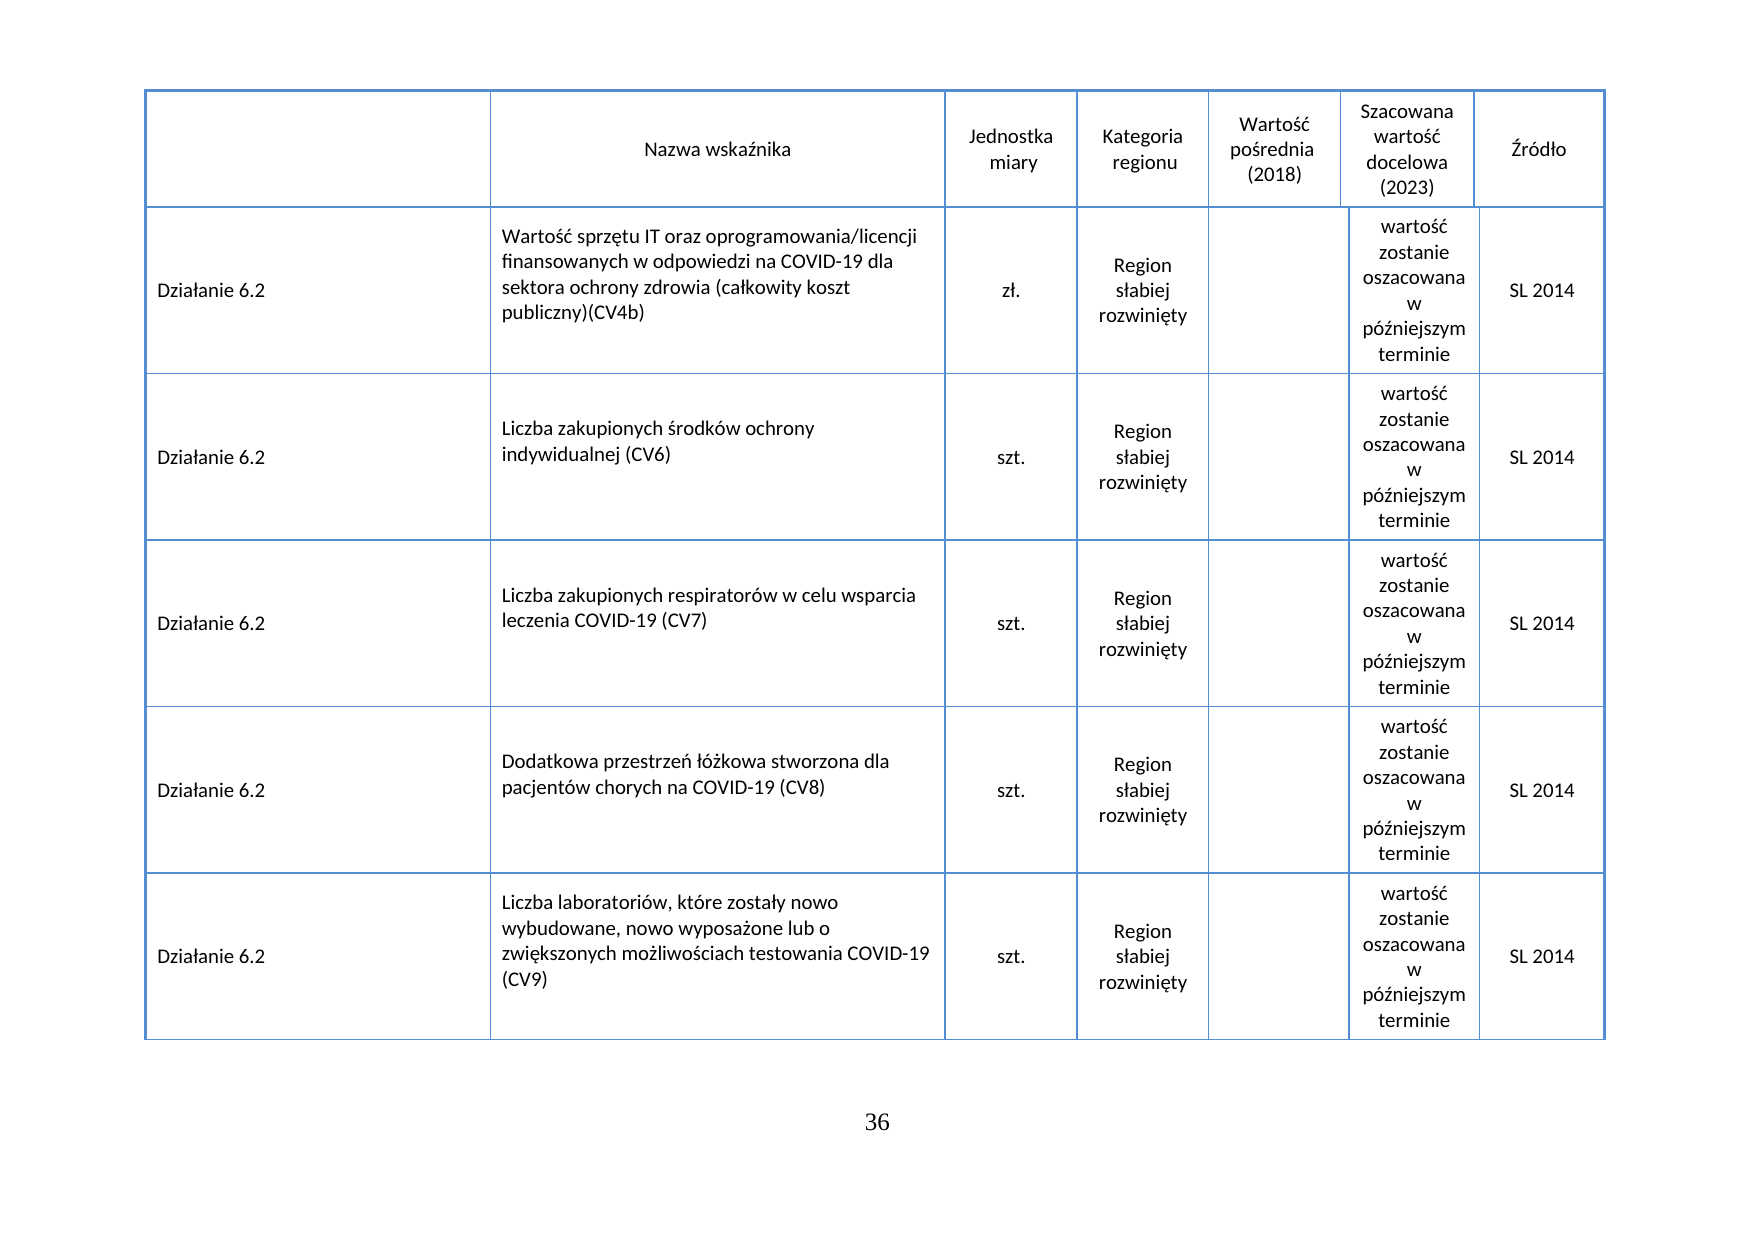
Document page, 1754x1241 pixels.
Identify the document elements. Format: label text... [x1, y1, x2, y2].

table_cell zł. [946, 208, 1076, 372]
table_header Nazwa wskaźnika [491, 92, 944, 206]
table_cell Region słabiej rozwinięty [1078, 707, 1208, 872]
table_cell SL 2014 [1480, 541, 1603, 706]
table_cell Region słabiej rozwinięty [1078, 541, 1208, 706]
table_cell Liczba zakupionych środków ochrony indywidualnej (CV6) [491, 374, 944, 539]
table_cell wartość zostanie oszacowana w późniejszym terminie [1350, 707, 1479, 872]
table_cell Liczba laboratoriów, które zostały nowo wybudowane, nowo wyposażone lub o zwiększonych możliwościach testowania COVID-19 (CV9) [491, 874, 944, 1039]
table_cell [1209, 707, 1348, 872]
table_cell SL 2014 [1480, 707, 1603, 872]
table_cell Region słabiej rozwinięty [1078, 374, 1208, 539]
table_header Źródło [1475, 92, 1603, 206]
table_cell SL 2014 [1480, 208, 1603, 372]
table_cell SL 2014 [1480, 374, 1603, 539]
table_cell SL 2014 [1480, 874, 1603, 1039]
table_cell Wartość sprzętu IT oraz oprogramowania/licencji finansowanych w odpowiedzi na COVID-19 dla sektora ochrony zdrowia (całkowity koszt publiczny)(CV4b) [491, 208, 944, 372]
table_cell Region słabiej rozwinięty [1078, 208, 1208, 372]
table_cell szt. [946, 374, 1076, 539]
table_cell Działanie 6.2 [147, 874, 490, 1039]
table_cell Dodatkowa przestrzeń łóżkowa stworzona dla pacjentów chorych na COVID-19 (CV8) [491, 707, 944, 872]
table_header Kategoria regionu [1078, 92, 1208, 206]
table_cell szt. [946, 707, 1076, 872]
table_cell Działanie 6.2 [147, 707, 490, 872]
table_cell [1209, 208, 1348, 372]
table_header Jednostka miary [946, 92, 1076, 206]
table_cell [1209, 874, 1348, 1039]
table_cell wartość zostanie oszacowana w późniejszym terminie [1350, 541, 1479, 706]
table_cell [1350, 874, 1479, 1039]
table_cell szt. [946, 874, 1076, 1039]
table_header [147, 92, 490, 206]
table_header Wartość pośrednia (2018) [1209, 92, 1340, 206]
table_cell [1209, 541, 1348, 706]
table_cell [1350, 208, 1479, 372]
table_cell Region słabiej rozwinięty [1078, 874, 1208, 1039]
table_cell szt. [946, 541, 1076, 706]
table_cell Liczba zakupionych respiratorów w celu wsparcia leczenia COVID-19 (CV7) [491, 541, 944, 706]
table_cell Działanie 6.2 [147, 208, 490, 372]
table_cell Działanie 6.2 [147, 374, 490, 539]
table_header Szacowana wartość docelowa (2023) [1341, 92, 1473, 206]
table_cell wartość zostanie oszacowana w późniejszym terminie [1350, 374, 1479, 539]
table_cell [1209, 374, 1348, 539]
table_cell Działanie 6.2 [147, 541, 490, 706]
